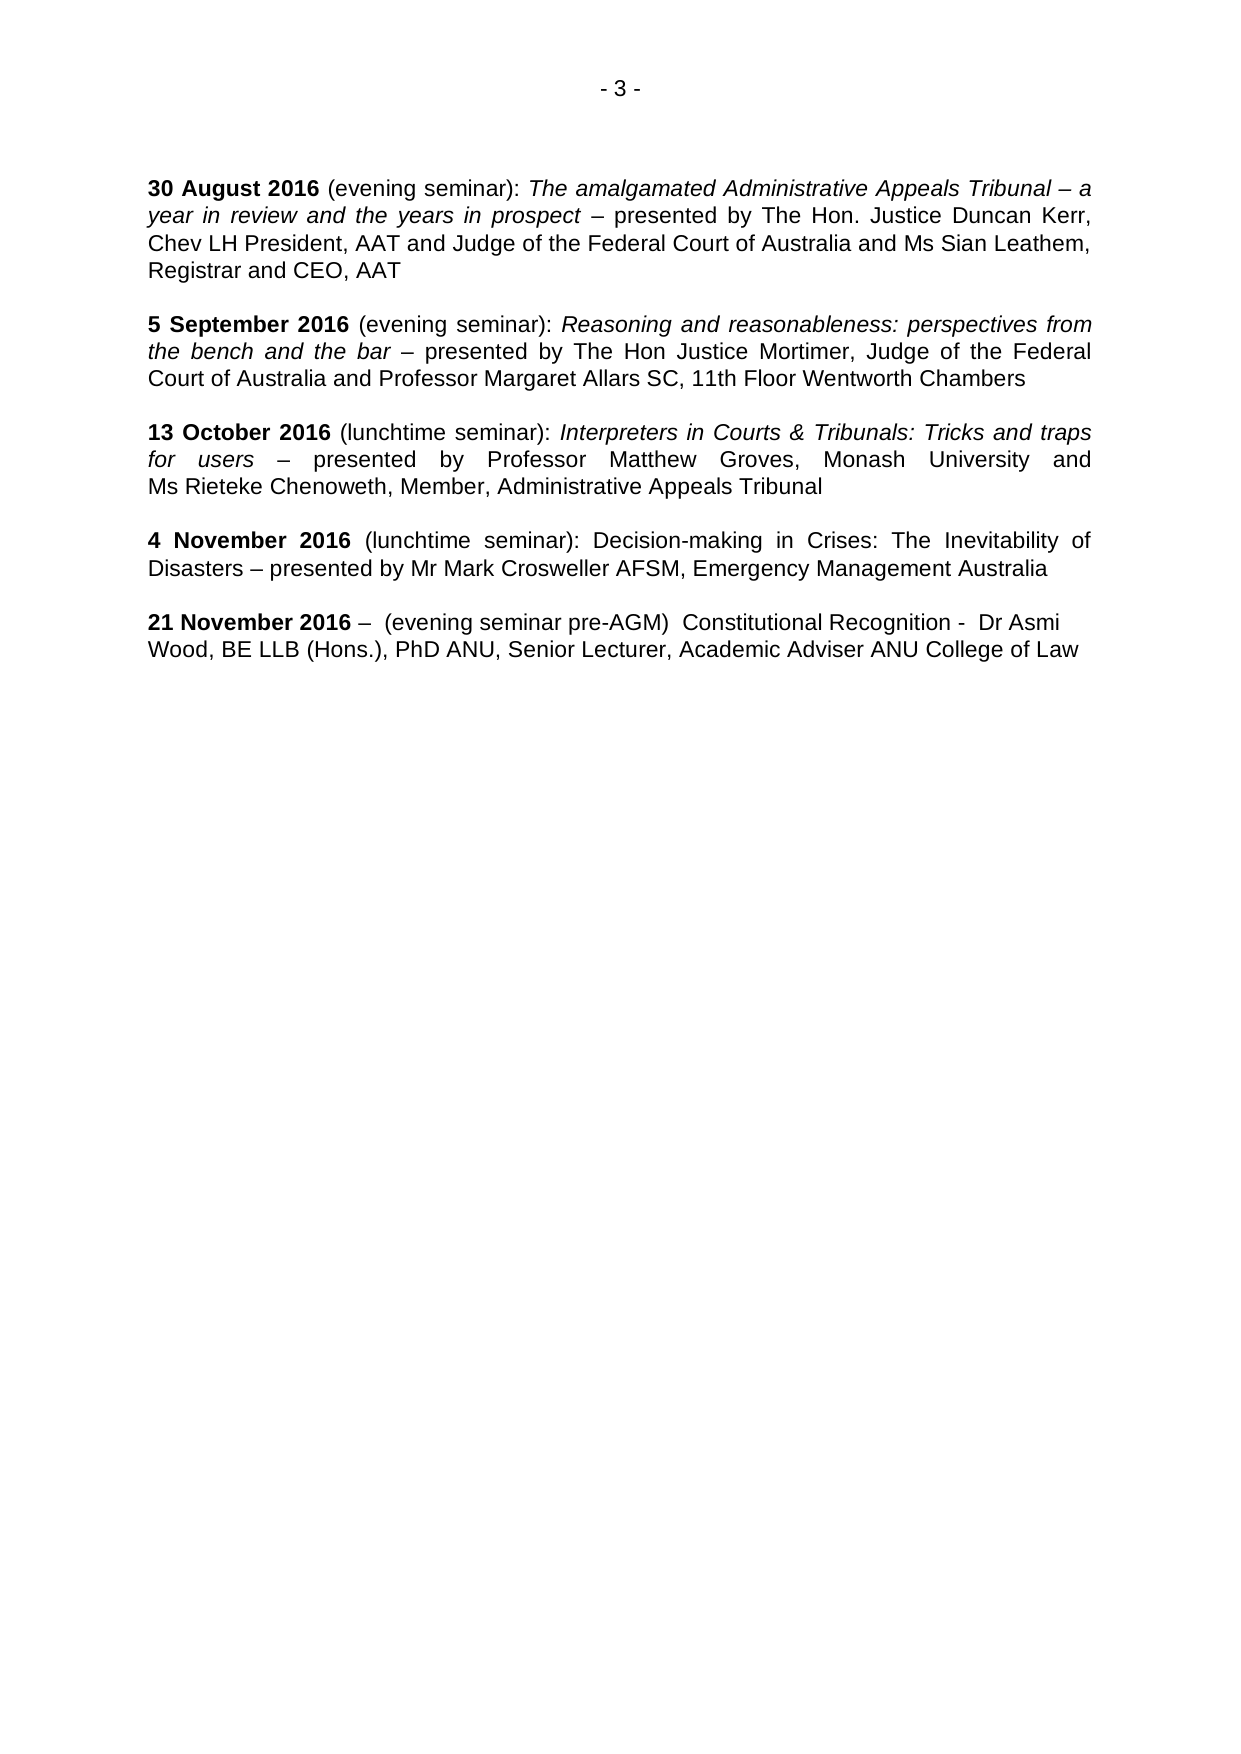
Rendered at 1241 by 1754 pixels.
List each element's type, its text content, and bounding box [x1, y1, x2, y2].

text 21 November 2016 – (evening seminar pre-AGM) Constitutional Recognition - Dr Asmi Wood, BE LLB (Hons.), PhD ANU, Senior Lecturer, Academic Adviser ANU College of Law [148, 608, 1093, 662]
text 13 October 2016 (lunchtime seminar): Interpreters in Courts & Tribunals: Tricks and traps for users – presented by Professor Matthew Groves, Monash University and Ms Rieteke Chenoweth, Member, Administrative Appeals Tribunal [148, 418, 1093, 500]
text 5 September 2016 (evening seminar): Reasoning and reasonableness: perspectives from the bench and the bar – presented by The Hon Justice Mortimer, Judge of the Federal Court of Australia and Professor Margaret Allars SC, 11th Floor Wentworth Chambers [148, 310, 1093, 391]
text 4 November 2016 (lunchtime seminar): Decision-making in Crises: The Inevitability of Disasters – presented by Mr Mark Crosweller AFSM, Emergency Management Australia [148, 527, 1093, 581]
text 30 August 2016 (evening seminar): The amalgamated Administrative Appeals Tribunal – a year in review and the years in prospect – presented by The Hon. Justice Duncan Kerr, Chev LH President, AAT and Judge of the Federal Court of Australia and Ms Sian Leathem, Registrar and CEO, AAT [148, 175, 1093, 283]
